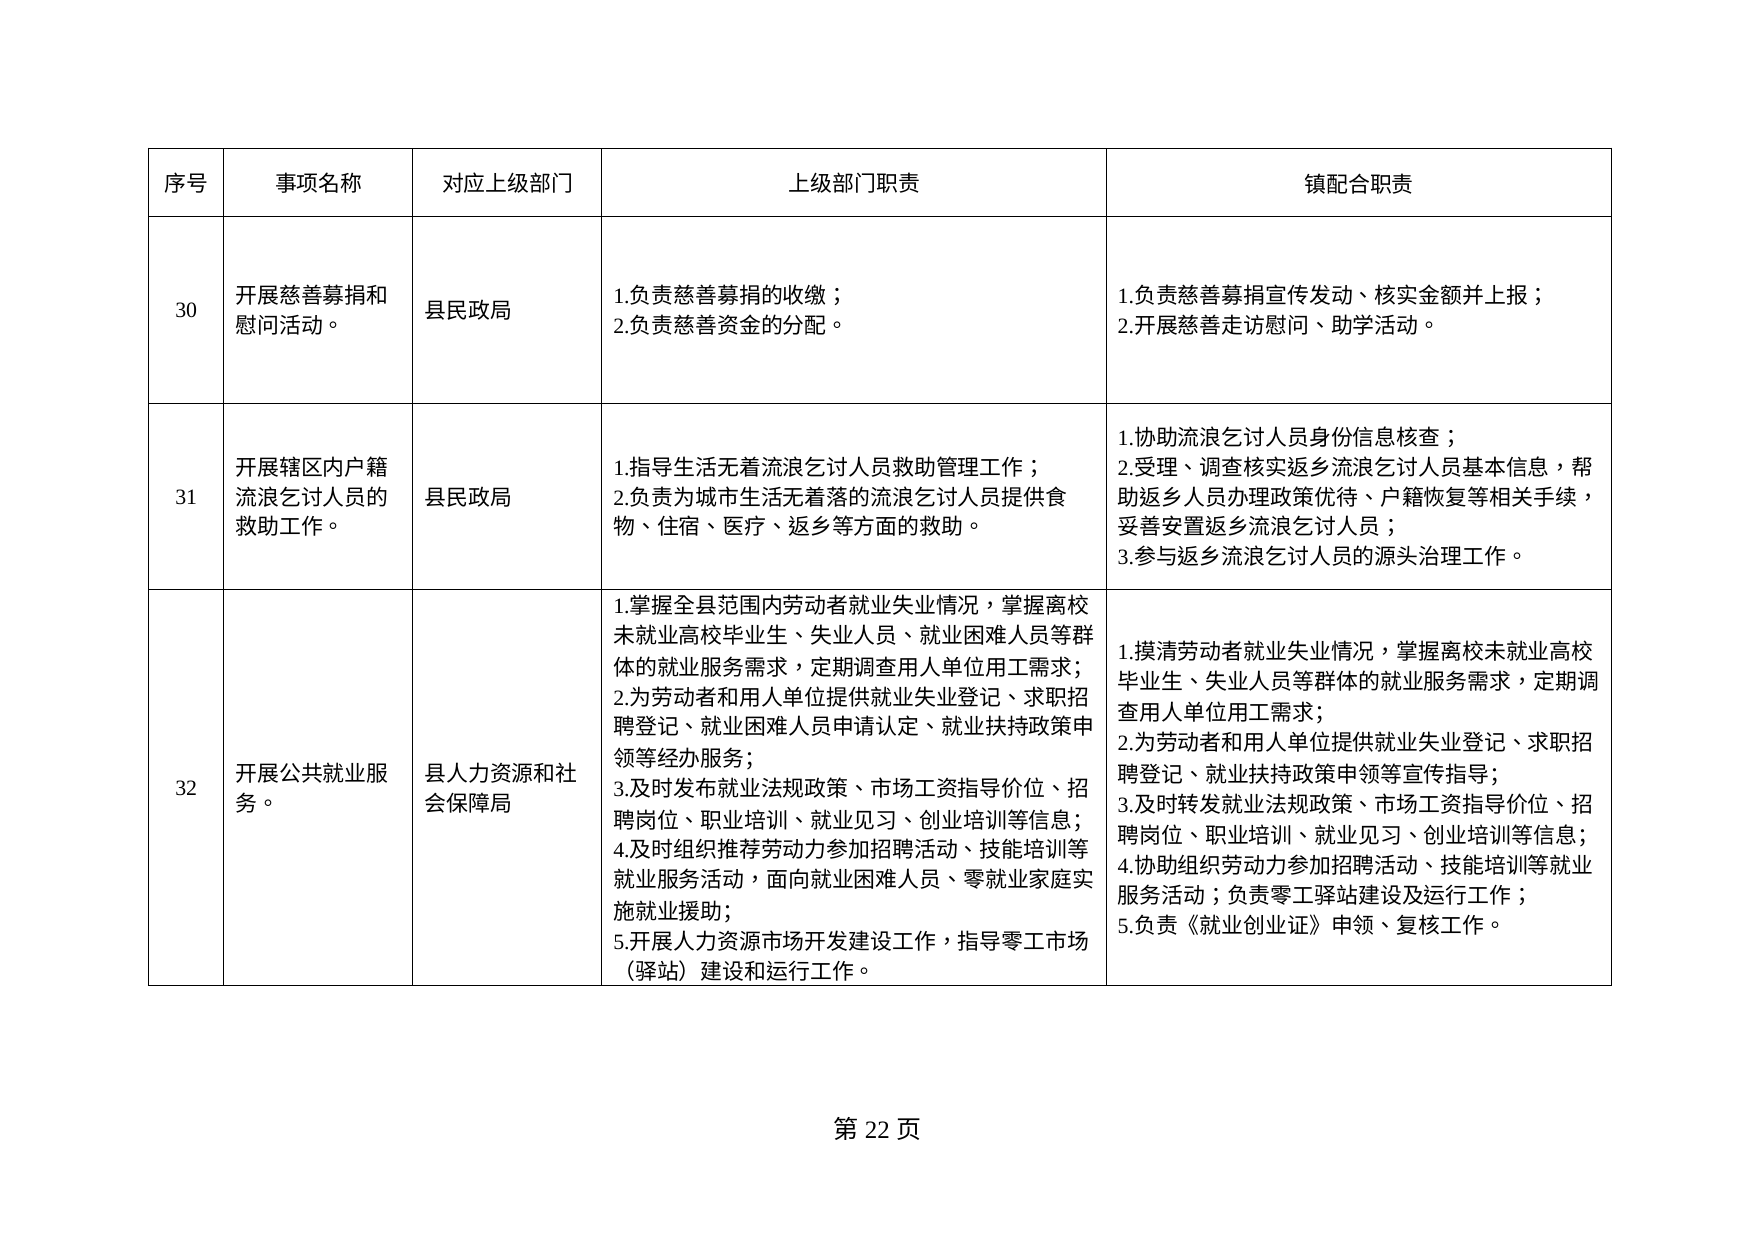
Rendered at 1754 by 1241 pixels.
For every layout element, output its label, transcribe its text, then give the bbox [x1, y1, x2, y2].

table_cell 1.负责慈善募捐的收缴； 2.负责慈善资金的分配。 [602, 217, 1106, 403]
table_cell 31 [149, 404, 223, 589]
table_cell 1.摸清劳动者就业失业情况，掌握离校未就业高校毕业生、失业人员等群体的就业服务需求，定期调查用人单位用工需求； 2.为劳动者和用人单位提供就业失业登记、求职招聘登记、就业扶持政策申领等宣传指导； 3.及时转发就业法规政策、市场工资指导价位、招聘岗位、职业培训、就业见习、创业培训等信息； 4.协助组织劳动力参加招聘活动、技能培训等就业服务活动；负责零工驿站建设及运行工作； 5.负责《就业创业证》申领、复核工作。 [1107, 590, 1611, 985]
table_cell 1.协助流浪乞讨人员身份信息核查； 2.受理、调查核实返乡流浪乞讨人员基本信息，帮助返乡人员办理政策优待、户籍恢复等相关手续，妥善安置返乡流浪乞讨人员； 3.参与返乡流浪乞讨人员的源头治理工作。 [1107, 404, 1611, 589]
table_cell 县人力资源和社会保障局 [413, 590, 601, 985]
table_header 对应上级部门 [413, 149, 601, 216]
table_header 上级部门职责 [602, 149, 1106, 216]
table_cell 县民政局 [413, 404, 601, 589]
table_cell 1.负责慈善募捐宣传发动、核实金额并上报； 2.开展慈善走访慰问、助学活动。 [1107, 217, 1611, 403]
table_cell 开展公共就业服务。 [224, 590, 412, 985]
table_cell 1.掌握全县范围内劳动者就业失业情况，掌握离校未就业高校毕业生、失业人员、就业困难人员等群体的就业服务需求，定期调查用人单位用工需求； 2.为劳动者和用人单位提供就业失业登记、求职招聘登记、就业困难人员申请认定、就业扶持政策申领等经办服务； 3.及时发布就业法规政策、市场工资指导价位、招聘岗位、职业培训、就业见习、创业培训等信息； 4.及时组织推荐劳动力参加招聘活动、技能培训等就业服务活动，面向就业困难人员、零就业家庭实施就业援助； 5.开展人力资源市场开发建设工作，指导零工市场（驿站）建设和运行工作。 [602, 590, 1106, 985]
table_cell 1.指导生活无着流浪乞讨人员救助管理工作； 2.负责为城市生活无着落的流浪乞讨人员提供食物、住宿、医疗、返乡等方面的救助。 [602, 404, 1106, 589]
table_header 序号 [149, 149, 223, 216]
table_header 事项名称 [224, 149, 412, 216]
table_header 镇配合职责 [1107, 149, 1611, 216]
table_cell 30 [149, 217, 223, 403]
table_cell 开展慈善募捐和慰问活动。 [224, 217, 412, 403]
table_cell 县民政局 [413, 217, 601, 403]
table_cell 开展辖区内户籍流浪乞讨人员的救助工作。 [224, 404, 412, 589]
table_cell 32 [149, 590, 223, 985]
